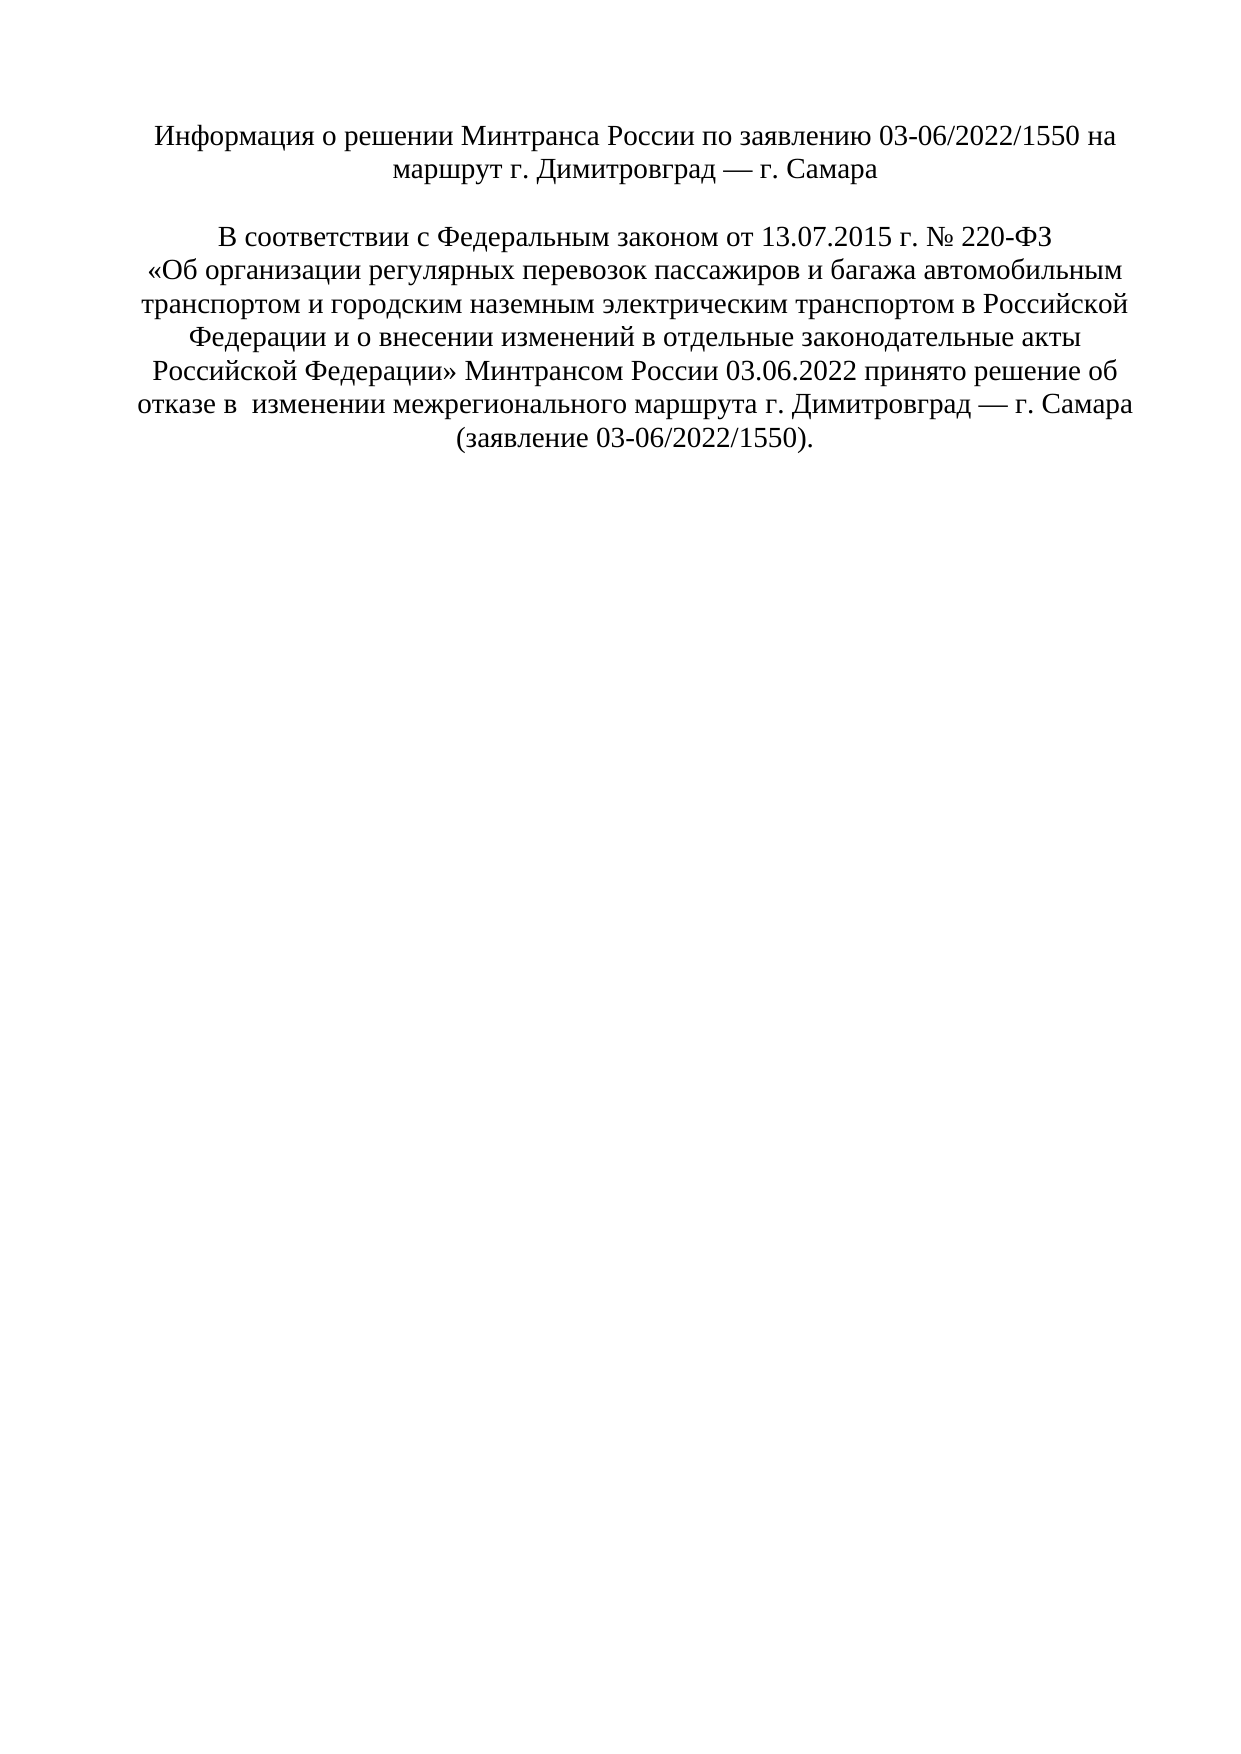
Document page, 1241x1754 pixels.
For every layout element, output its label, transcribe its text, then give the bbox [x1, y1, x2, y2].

text Информация о решении Минтранса России по заявлению 03-06/2022/1550 на маршрут г. Димитровград — г. Самара [118, 118, 1152, 185]
text В соответствии с Федеральным законом от 13.07.2015 г. № 220-ФЗ «Об организации регулярных перевозок пассажиров и багажа автомобильным транспортом и городским наземным электрическим транспортом в Российской Федерации и о внесении изменений в отдельные законодательные акты Российской Федерации» Минтрансом России 03.06.2022 принято решение об отказе в изменении межрегионального маршрута г. Димитровград — г. Самара (заявление 03-06/2022/1550). [118, 219, 1152, 453]
